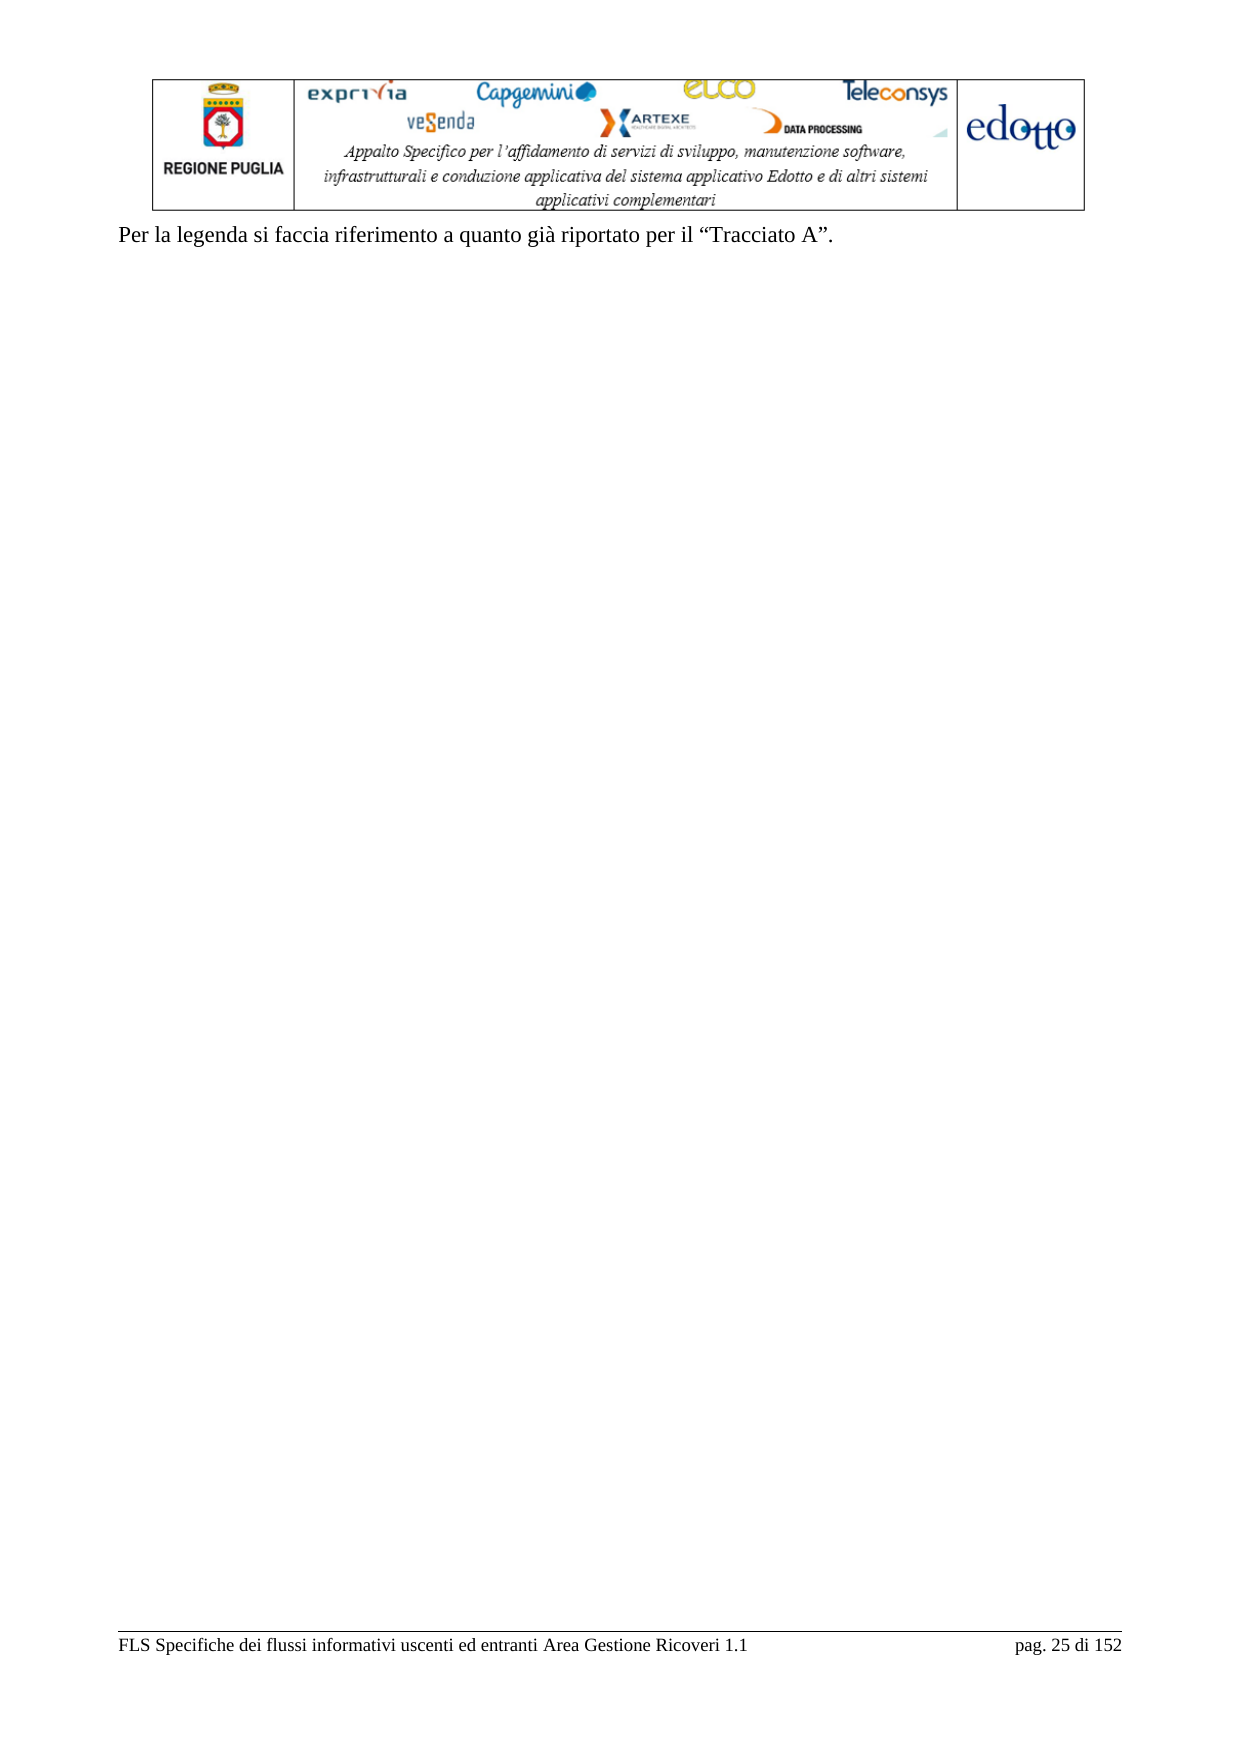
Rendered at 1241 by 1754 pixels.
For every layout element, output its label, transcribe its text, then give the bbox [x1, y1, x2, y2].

text Per la legenda si faccia riferimento a quanto già riportato per il “Tracciato A”. [118, 221, 1122, 248]
picture [147, 73, 1093, 218]
